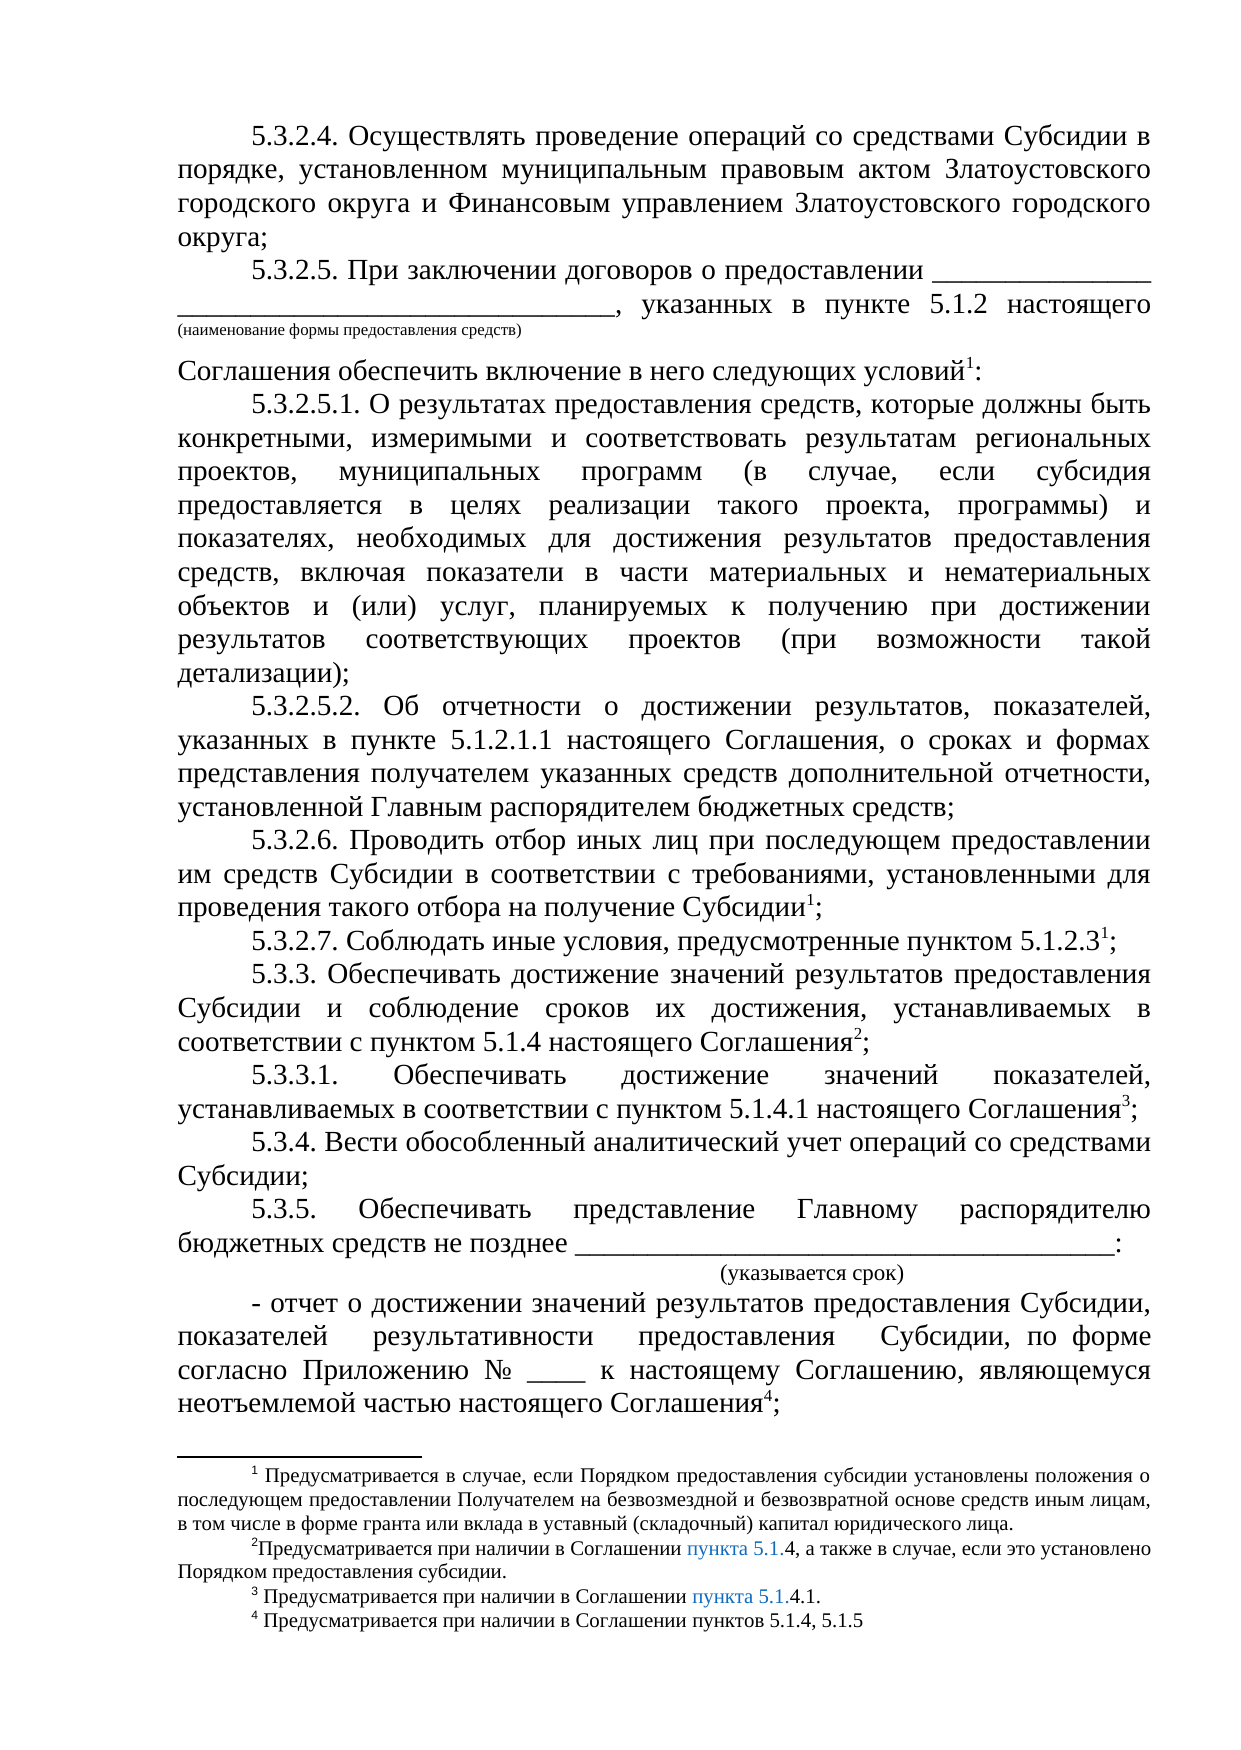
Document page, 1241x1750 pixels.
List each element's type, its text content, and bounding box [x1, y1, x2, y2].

text Соглашения обеспечить включение в него следующих условий: [177, 353, 1152, 386]
text (указывается срок) [177, 1258, 1152, 1285]
text 5.3.3. Обеспечивать достижение значений результатов предоставления Субсидии и соблюдение сроков их достижения, устанавливаемых в соответствии с пунктом 5.1.4 настоящего Соглашения; [177, 957, 1152, 1057]
text - отчет о достижении значений результатов предоставления Субсидии, показателей результативности предоставления Субсидии, по форме согласно Приложению № ____ к настоящему Соглашению, являющемуся неотъемлемой частью настоящего Соглашения; [177, 1285, 1152, 1419]
text 5.3.5. Обеспечивать представление Главному распорядителю бюджетных средств не позднее _____________________________________: [177, 1191, 1152, 1258]
text 5.3.2.5. При заключении договоров о предоставлении _______________ ______________________________, указанных в пункте 5.1.2 настоящего (наименование формы предоставления средств) [177, 252, 1152, 353]
text 5.3.3.1. Обеспечивать достижение значений показателей, устанавливаемых в соответствии с пунктом 5.1.4.1 настоящего Соглашения; [177, 1057, 1152, 1124]
text 5.3.2.5.1. О результатах предоставления средств, которые должны быть конкретными, измеримыми и соответствовать результатам региональных проектов, муниципальных программ (в случае, если субсидия предоставляется в целях реализации такого проекта, программы) и показателях, необходимых для достижения результатов предоставления средств, включая показатели в части материальных и нематериальных объектов и (или) услуг, планируемых к получению при достижении результатов соответствующих проектов (при возможности такой детализации); [177, 386, 1152, 688]
text 5.3.2.5.2. Об отчетности о достижении результатов, показателей, указанных в пункте 5.1.2.1.1 настоящего Соглашения, о сроках и формах представления получателем указанных средств дополнительной отчетности, установленной Главным распорядителем бюджетных средств; [177, 688, 1152, 822]
text 5.3.2.7. Соблюдать иные условия, предусмотренные пунктом 5.1.2.31; [177, 923, 1152, 957]
text 5.3.2.4. Осуществлять проведение операций со средствами Субсидии в порядке, установленном муниципальным правовым актом Златоустовского городского округа и Финансовым управлением Златоустовского городского округа; [177, 118, 1152, 252]
text 5.3.2.6. Проводить отбор иных лиц при последующем предоставлении им средств Субсидии в соответствии с требованиями, установленными для проведения такого отбора на получение Субсидии1; [177, 822, 1152, 923]
text 5.3.4. Вести обособленный аналитический учет операций со средствами Субсидии; [177, 1124, 1152, 1191]
